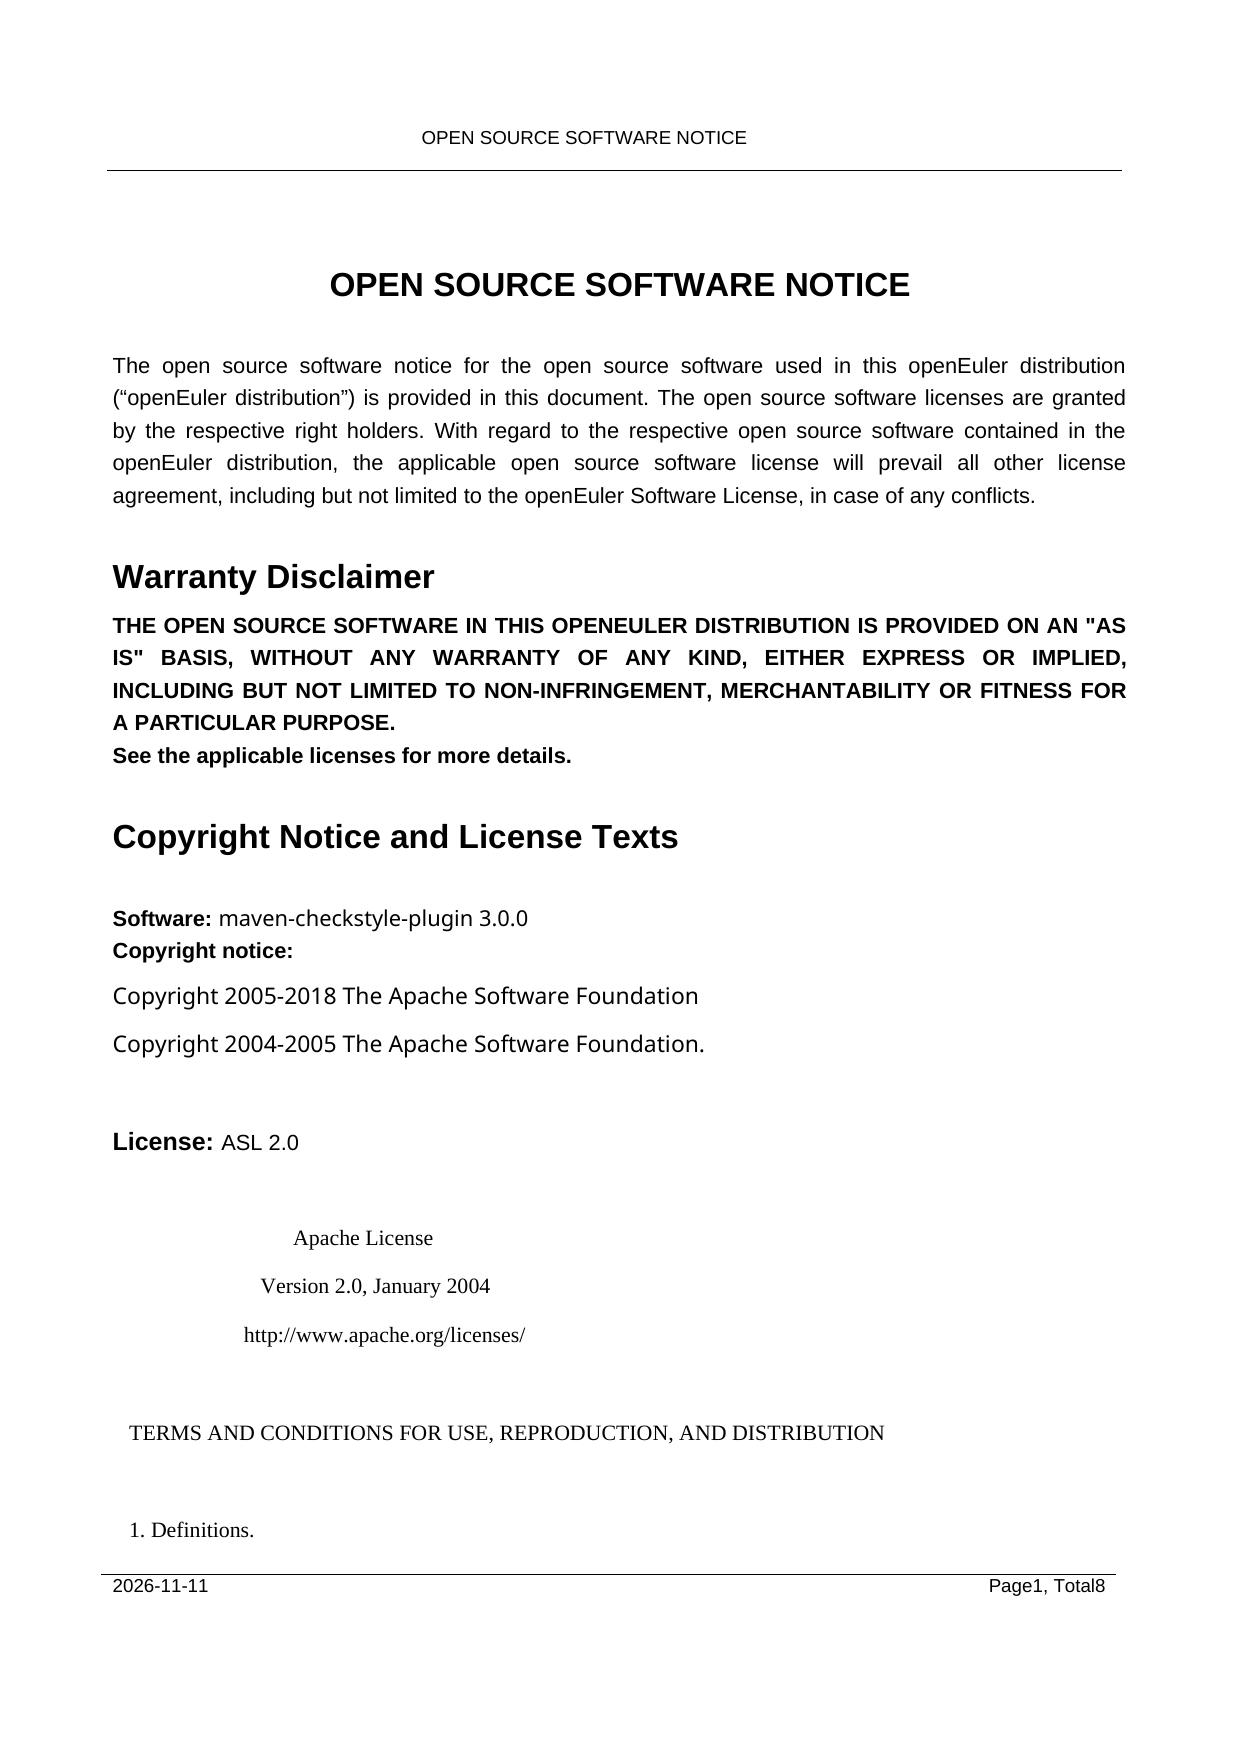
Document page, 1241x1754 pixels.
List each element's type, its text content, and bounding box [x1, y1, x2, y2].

text Software: maven-checkstyle-plugin 3.0.0 [112, 901, 1128, 934]
text Copyright notice: [112, 934, 1128, 966]
text License: ASL 2.0 [112, 1125, 1128, 1158]
text OPEN SOURCE SOFTWARE NOTICE [112, 251, 1128, 316]
text The open source software notice for the open source software used in this openEuler distribution (“openEuler distribution”) is provided in this document. The open source software licenses are granted by the respective right holders. With regard to the respective open source software contained in the openEuler distribution, the applicable open source software license will prevail all other license agreement, including but not limited to the openEuler Software License, in case of any conflicts. [112, 349, 1128, 511]
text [112, 1172, 1128, 1546]
text THE OPEN SOURCE SOFTWARE IN THIS OPENEULER DISTRIBUTION IS PROVIDED ON AN "AS IS" BASIS, WITHOUT ANY WARRANTY OF ANY KIND, EITHER EXPRESS OR IMPLIED, INCLUDING BUT NOT LIMITED TO NON-INFRINGEMENT, MERCHANTABILITY OR FITNESS FOR A PARTICULAR PURPOSE. See the applicable licenses for more details. [112, 609, 1128, 771]
text Warranty Disclaimer [112, 544, 1128, 609]
text Copyright Notice and License Texts [112, 804, 1128, 869]
text Copyright 2005-2018 The Apache Software Foundation Copyright 2004-2005 The Apache Software Foundation. [112, 979, 1128, 1109]
